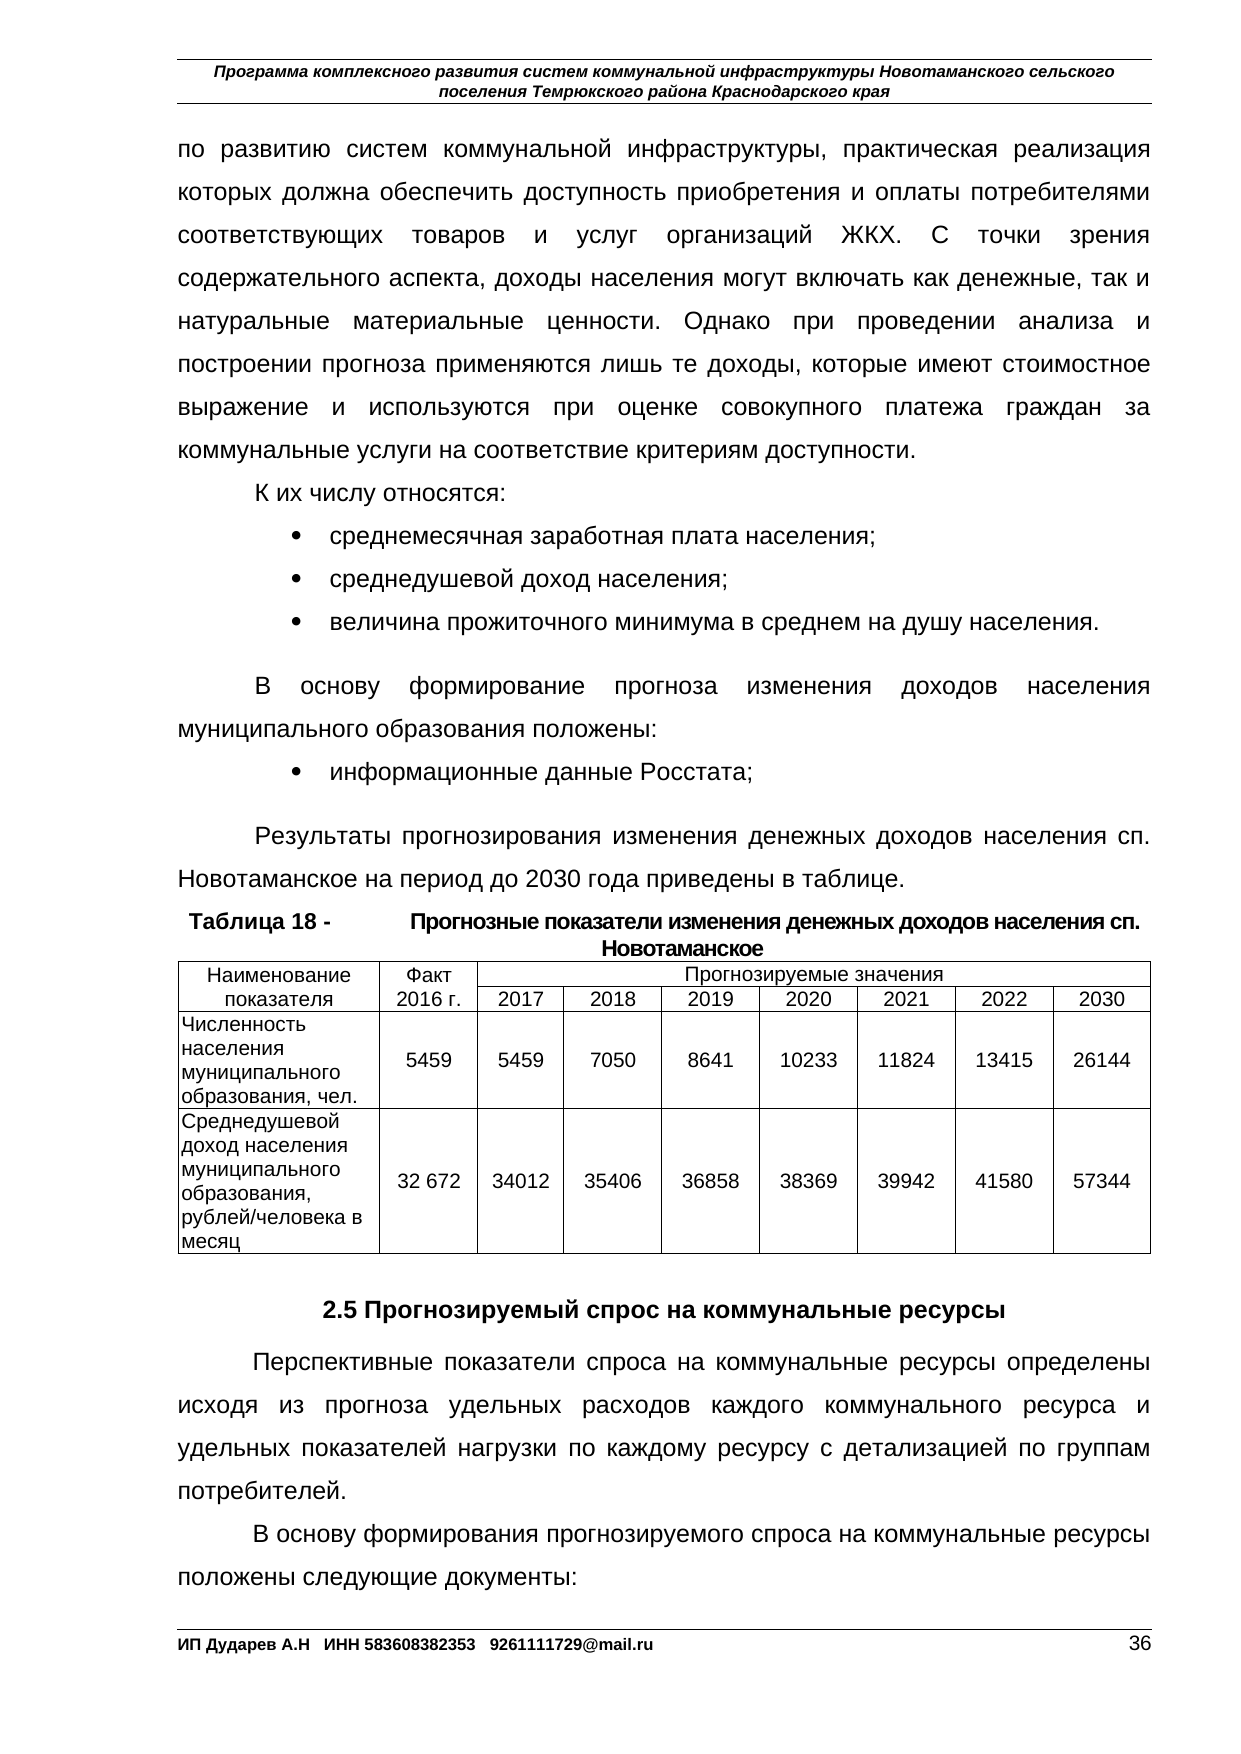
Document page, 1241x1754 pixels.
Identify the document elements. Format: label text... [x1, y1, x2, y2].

table_cell Среднедушевой доход населения муниципального образования, рублей/человека в месяц [179, 1109, 379, 1253]
table_cell 2021 [858, 987, 955, 1011]
table_cell 35406 [564, 1109, 661, 1253]
table_cell 38369 [760, 1109, 857, 1253]
table_cell 57344 [1054, 1109, 1150, 1253]
table_cell 13415 [956, 1012, 1053, 1108]
subtitle Прогнозируемый спрос на коммунальные ресурсы [177, 1295, 1152, 1324]
table_cell 7050 [564, 1012, 661, 1108]
table_cell 2020 [760, 987, 857, 1011]
table_cell 5459 [380, 1012, 477, 1108]
table_cell 8641 [662, 1012, 759, 1108]
table_cell 2030 [1054, 987, 1150, 1011]
table_cell 10233 [760, 1012, 857, 1108]
list величина прожиточного минимума в среднем на душу населения. [292, 596, 1152, 639]
text К их числу относятся: [177, 467, 1152, 510]
text В основу формирования прогнозируемого спроса на коммунальные ресурсы положены следующие документы: [177, 1508, 1152, 1594]
table_cell Численность населения муниципального образования, чел. [179, 1012, 379, 1108]
table_header Прогнозируемые значения [478, 962, 1150, 986]
text В основу формирование прогноза изменения доходов населения муниципального образования положены: [177, 660, 1152, 746]
table_header Факт 2016 г. [380, 962, 477, 1011]
table_cell 32 672 [380, 1109, 477, 1253]
table_cell 2022 [956, 987, 1053, 1011]
list среднемесячная заработная плата населения; [292, 510, 1152, 553]
table_cell 26144 [1054, 1012, 1150, 1108]
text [177, 123, 1152, 467]
list информационные данные Росстата; [292, 746, 1152, 789]
list среднедушевой доход населения; [292, 553, 1152, 596]
table_cell 34012 [478, 1109, 563, 1253]
title Прогнозные показатели изменения денежных доходов населения сп. Новотаманское [177, 908, 1152, 961]
table_cell 2018 [564, 987, 661, 1011]
table_cell 36858 [662, 1109, 759, 1253]
table_cell 2017 [478, 987, 563, 1011]
table_cell 5459 [478, 1012, 563, 1108]
table_cell 41580 [956, 1109, 1053, 1253]
text Результаты прогнозирования изменения денежных доходов населения сп. Новотаманское на период до 2030 года приведены в таблице. [177, 810, 1152, 896]
table_header Наименование показателя [179, 962, 379, 1011]
text Перспективные показатели спроса на коммунальные ресурсы определены исходя из прогноза удельных расходов каждого коммунального ресурса и удельных показателей нагрузки по каждому ресурсу с детализацией по группам потребителей. [177, 1336, 1152, 1508]
table_cell 11824 [858, 1012, 955, 1108]
table_cell 39942 [858, 1109, 955, 1253]
table_cell 2019 [662, 987, 759, 1011]
